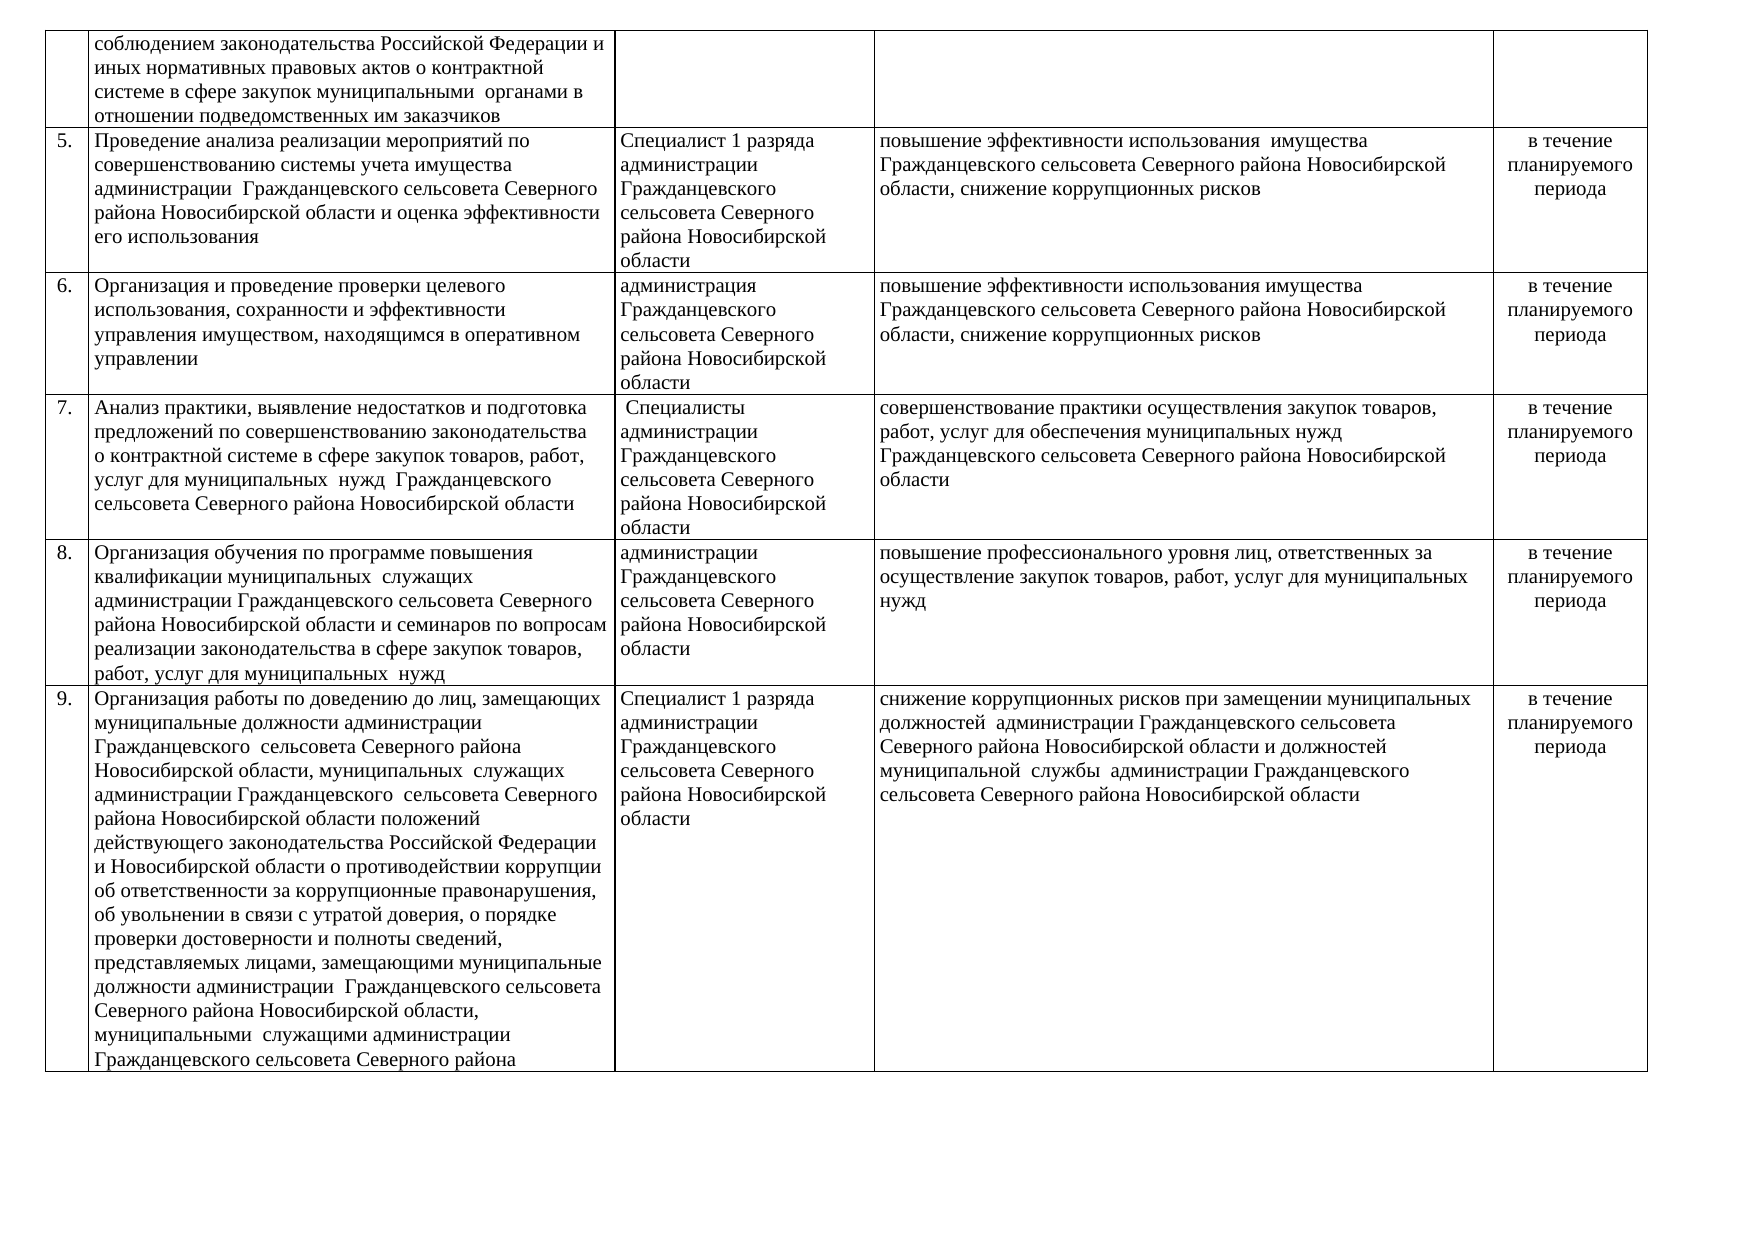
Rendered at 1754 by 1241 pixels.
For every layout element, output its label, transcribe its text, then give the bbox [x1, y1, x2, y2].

table_cell [46, 31, 88, 127]
table_cell Специалист 1 разряда администрации Гражданцевского сельсовета Северного района Новосибирской области [616, 128, 874, 272]
table_cell повышение эффективности использования имущества Гражданцевского сельсовета Северного района Новосибирской области, снижение коррупционных рисков [875, 273, 1493, 394]
table_cell повышение эффективности использования имущества Гражданцевского сельсовета Северного района Новосибирской области, снижение коррупционных рисков [875, 128, 1493, 272]
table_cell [1494, 686, 1647, 1071]
table_cell [46, 395, 88, 539]
table_cell повышение профессионального уровня лиц, ответственных за осуществление закупок товаров, работ, услуг для муниципальных нужд [875, 540, 1493, 684]
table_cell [875, 686, 1493, 1071]
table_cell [616, 31, 874, 127]
table_cell Анализ практики, выявление недостатков и подготовка предложений по совершенствованию законодательства о контрактной системе в сфере закупок товаров, работ, услуг для муниципальных нужд Гражданцевского сельсовета Северного района Новосибирской области [89, 395, 614, 539]
table_cell совершенствование практики осуществления закупок товаров, работ, услуг для обеспечения муниципальных нужд Гражданцевского сельсовета Северного района Новосибирской области [875, 395, 1493, 539]
table_cell Специалисты администрации Гражданцевского сельсовета Северного района Новосибирской области [616, 395, 874, 539]
table_cell Проведение анализа реализации мероприятий по совершенствованию системы учета имущества администрации Гражданцевского сельсовета Северного района Новосибирской области и оценка эффективности его использования [89, 128, 614, 272]
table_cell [89, 31, 614, 127]
table_cell в течение планируемого периода [1494, 273, 1647, 394]
table_cell в течение планируемого периода [1494, 540, 1647, 684]
table_cell Организация и проведение проверки целевого использования, сохранности и эффективности управления имуществом, находящимся в оперативном управлении [89, 273, 614, 394]
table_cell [875, 31, 1493, 127]
table_cell Организация обучения по программе повышения квалификации муниципальных служащих администрации Гражданцевского сельсовета Северного района Новосибирской области и семинаров по вопросам реализации законодательства в сфере закупок товаров, работ, услуг для муниципальных нужд [89, 540, 614, 684]
table_cell [46, 540, 88, 684]
table_cell в течение планируемого периода [1494, 395, 1647, 539]
table_cell администрация Гражданцевского сельсовета Северного района Новосибирской области [616, 273, 874, 394]
table_cell администрации Гражданцевского сельсовета Северного района Новосибирской области [616, 540, 874, 684]
table_cell [46, 686, 88, 1071]
table_cell [46, 273, 88, 394]
table_cell [46, 128, 88, 272]
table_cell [1494, 31, 1647, 127]
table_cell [616, 686, 874, 1071]
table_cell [89, 686, 614, 1071]
table_cell в течение планируемого периода [1494, 128, 1647, 272]
